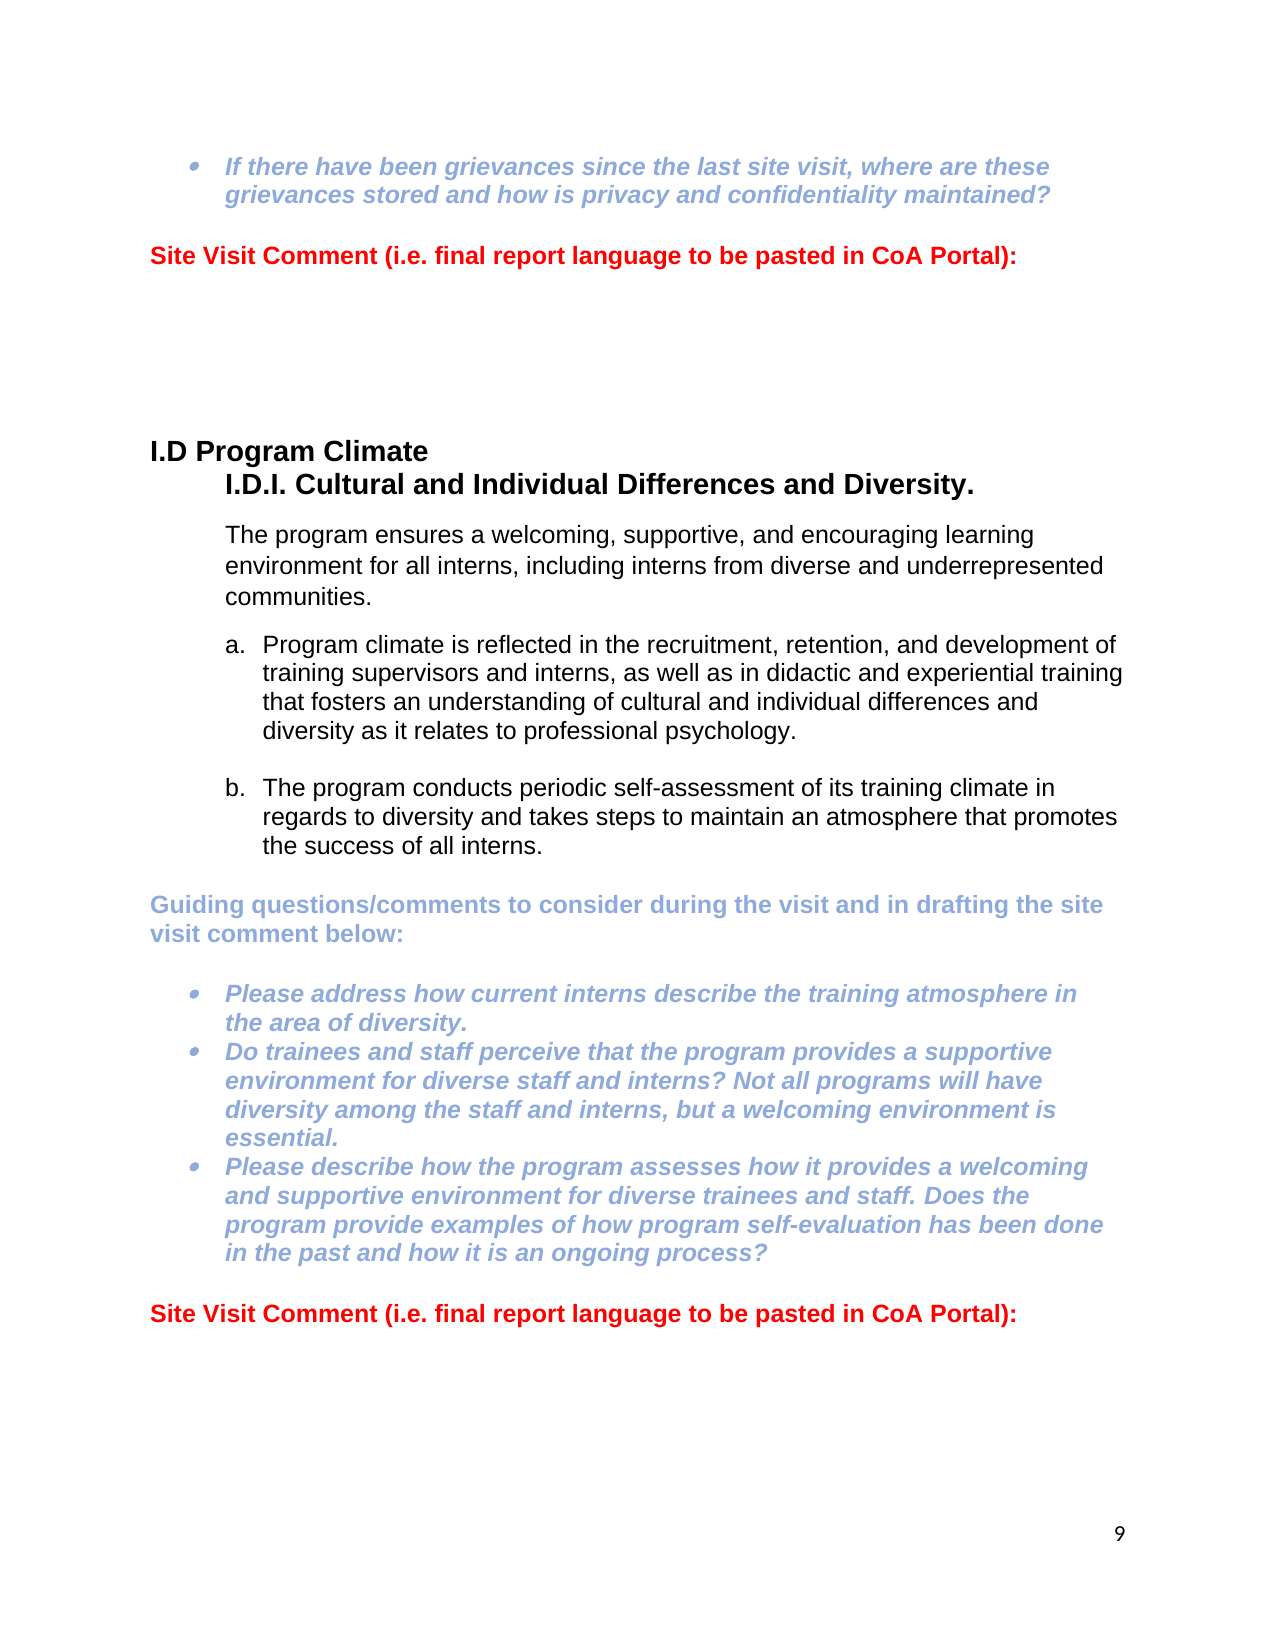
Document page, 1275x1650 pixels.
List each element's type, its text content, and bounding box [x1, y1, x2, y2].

list Please describe how the program assesses how it provides a welcoming and supportive environment for diverse trainees and staff. Does the program provide examples of how program self-evaluation has been done in the past and how it is an ongoing process? [188, 1151, 1125, 1267]
list If there have been grievances since the last site visit, where are these grievances stored and how is privacy and confidentiality maintained? [188, 152, 1125, 209]
text Site Visit Comment (i.e. final report language to be pasted in CoA Portal): [150, 1297, 1125, 1328]
text I.D.I. Cultural and Individual Differences and Diversity. [150, 467, 1125, 501]
text Site Visit Comment (i.e. final report language to be pasted in CoA Portal): [150, 239, 1125, 270]
list Program climate is reflected in the recruitment, retention, and development of training supervisors and interns, as well as in didactic and experiential training that fosters an understanding of cultural and individual differences and diversity as it relates to professional psychology. [225, 630, 1125, 745]
text Guiding questions/comments to consider during the visit and in drafting the site visit comment below: [150, 890, 1125, 947]
list The program conducts periodic self-assessment of its training climate in regards to diversity and takes steps to maintain an atmosphere that promotes the success of all interns. [225, 773, 1125, 860]
text I.D Program Climate [150, 433, 1125, 467]
list Do trainees and staff perceive that the program provides a supportive environment for diverse staff and interns? Not all programs will have diversity among the staff and interns, but a welcoming environment is essential. [188, 1035, 1125, 1151]
text The program ensures a welcoming, supportive, and encouraging learning environment for all interns, including interns from diverse and underrepresented communities. [225, 520, 1125, 611]
list Please address how current interns describe the training atmosphere in the area of diversity. [188, 980, 1125, 1035]
